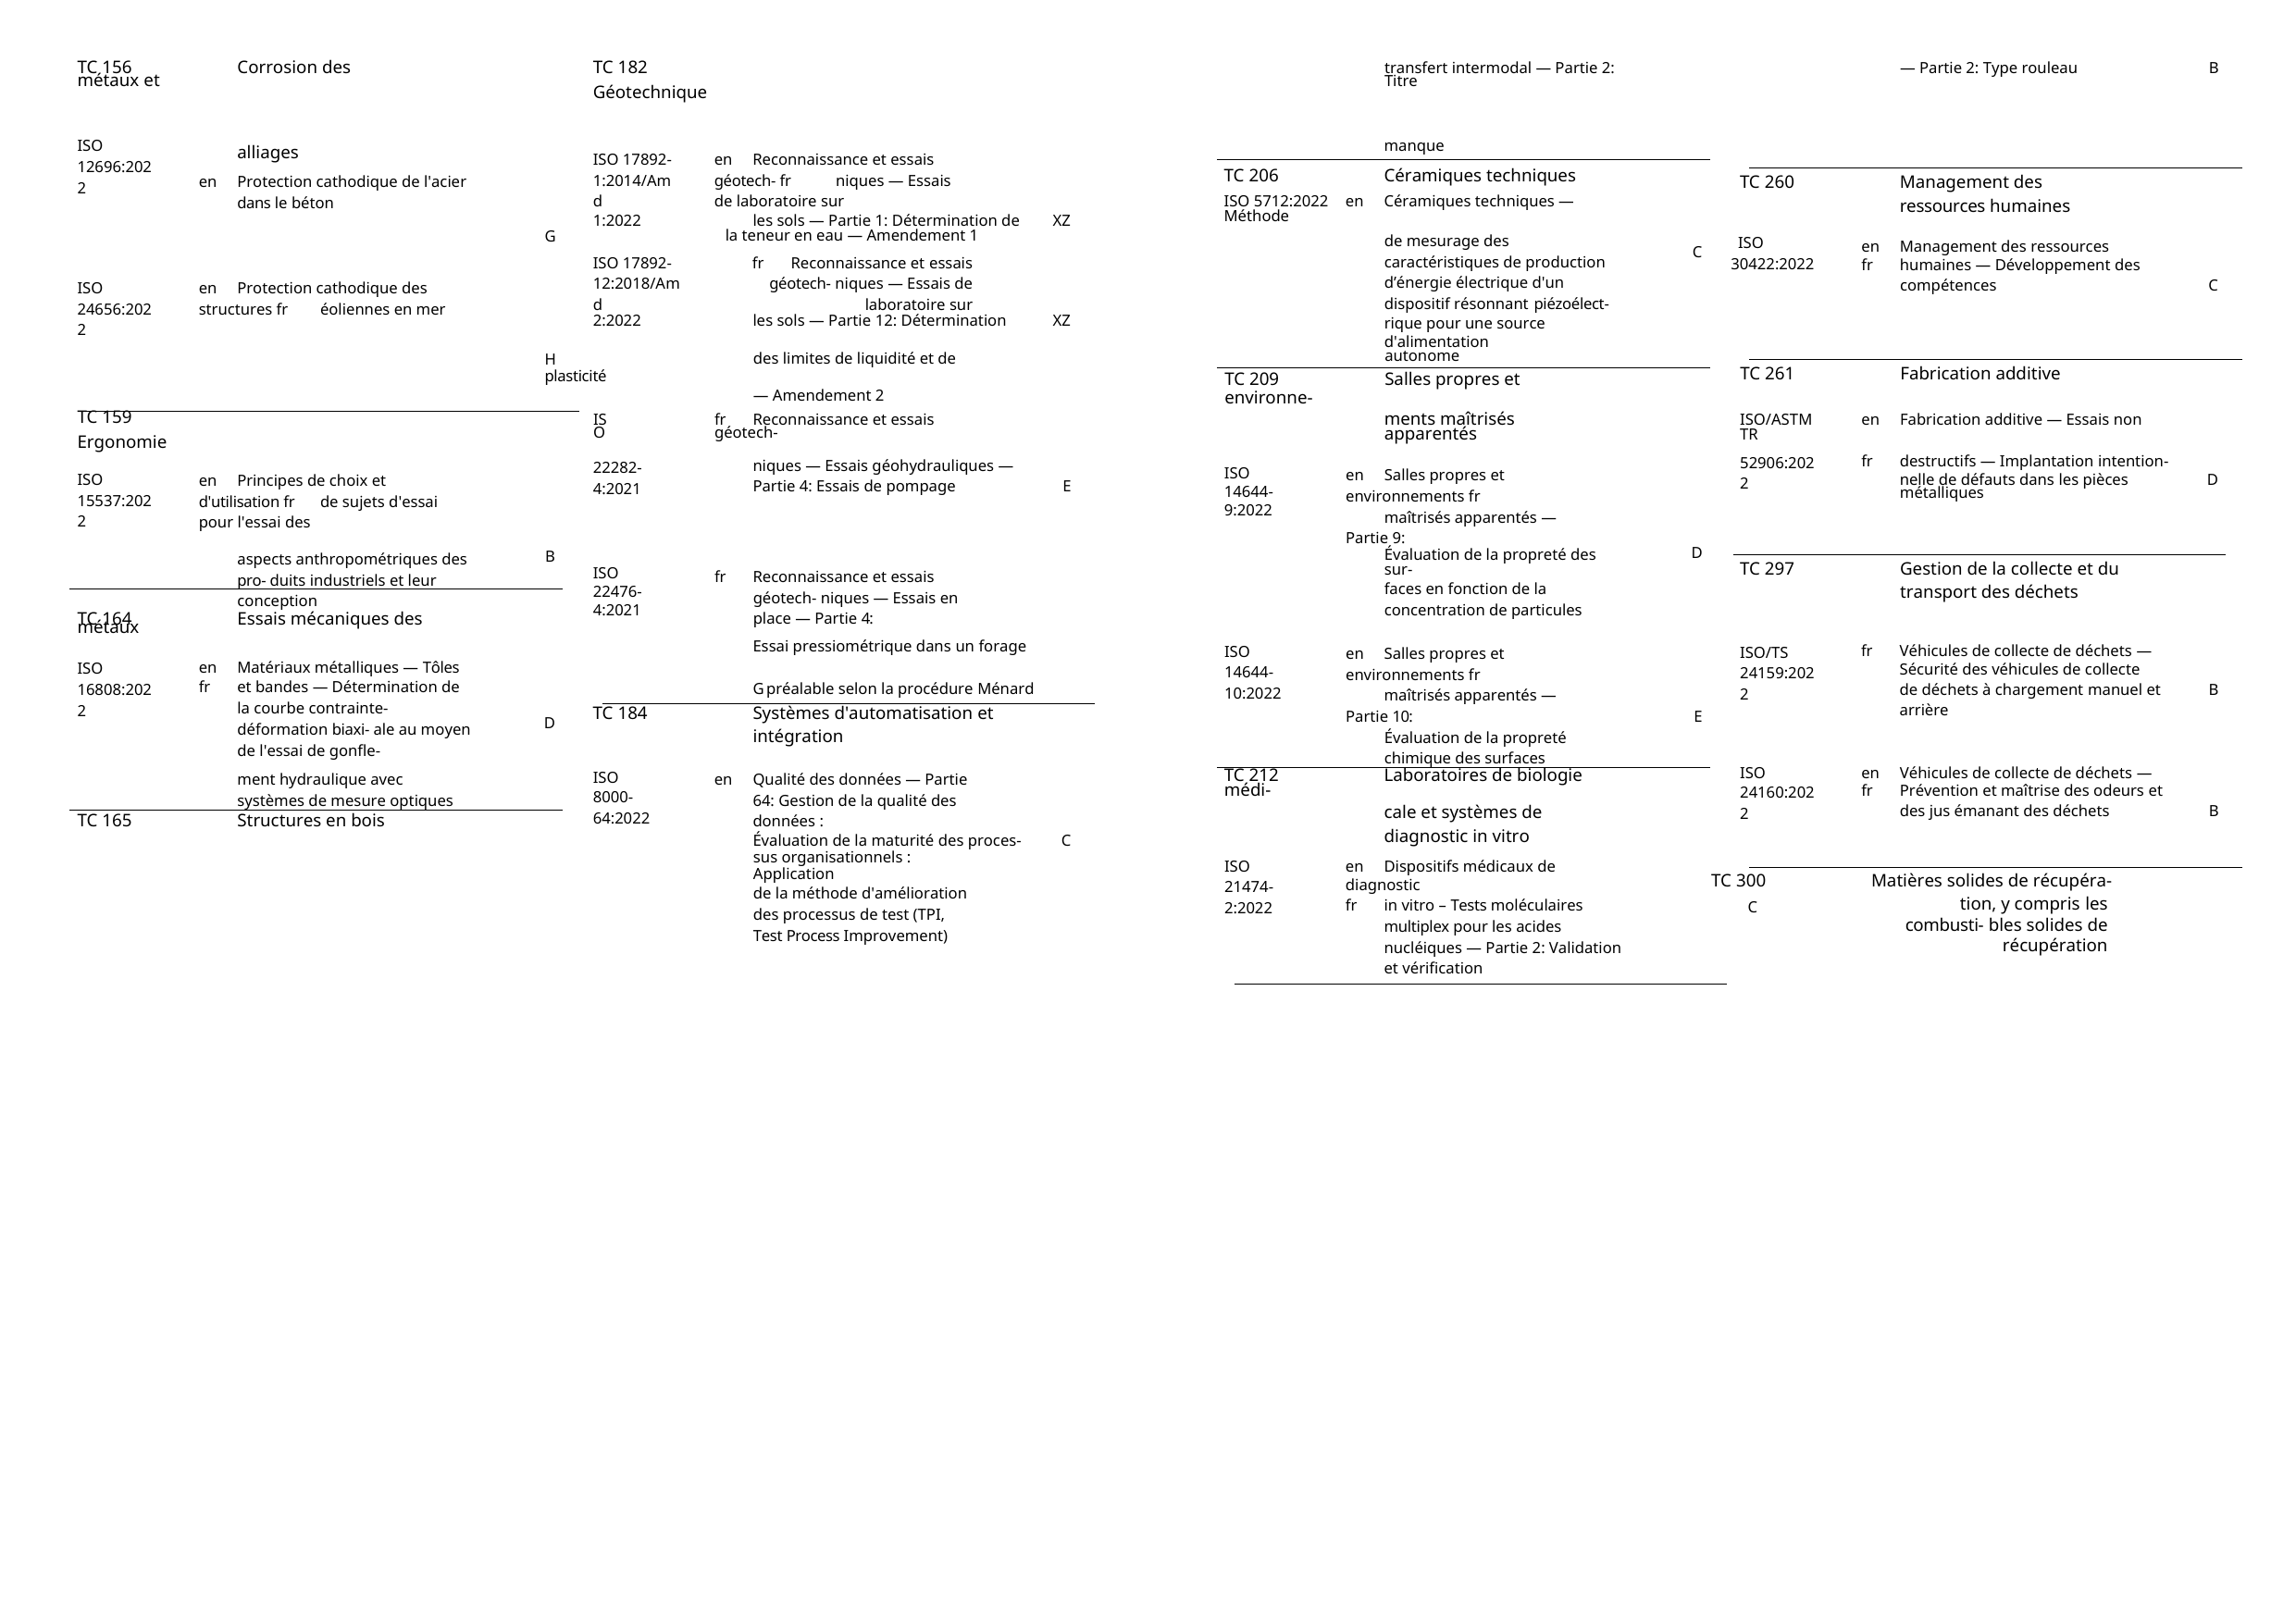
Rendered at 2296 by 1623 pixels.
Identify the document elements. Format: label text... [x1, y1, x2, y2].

text fr et bandes — Détermination de la courbe contrainte-déformation biaxi- ale au moyen de l'essai de gonfle- [198, 676, 476, 761]
text 2:2022 [593, 315, 683, 329]
text 22282-4:2021 [593, 457, 684, 499]
text G [544, 229, 683, 245]
text en Matériaux métalliques — Tôles [198, 658, 479, 676]
text de mesurage des caractéristiques de production d’énergie électrique d'un dispositif résonnant piézoélect- [1384, 229, 1618, 314]
text en Reconnaissance et essais géotech- fr niques — Essais de laboratoire sur [714, 149, 973, 212]
text 8000-64:2022 [593, 787, 684, 829]
subtitle ments maîtrisés apparentés [1384, 414, 1586, 442]
text ISO [1224, 858, 1311, 876]
text ISO 15537:2022 [77, 469, 154, 532]
text nelle de défauts dans les pièces D [1900, 470, 2238, 489]
text les sols — Partie 12: Détermination XZ [752, 315, 1074, 329]
text fr Véhicules de collecte de déchets — [1861, 641, 2238, 660]
text TC 182 Géotechnique [593, 64, 860, 102]
text D intégration [544, 723, 1074, 748]
text Partie 4: Essais de pompage E [752, 476, 1074, 496]
text transfert intermodal — Partie 2: Titre [1384, 64, 1621, 89]
text ISO [593, 769, 684, 787]
text C 30422:2022 [1688, 252, 1818, 274]
text fr Prévention et maîtrise des odeurs et [1861, 781, 2238, 799]
text Évaluation de la maturité des proces- C [752, 832, 1074, 850]
text en Protection cathodique de l'acier dans le béton [198, 171, 475, 213]
subtitle TC 209 Salles propres et environne- [1224, 371, 1585, 407]
text manque [1384, 135, 1620, 155]
subtitle TC 300 Matières solides de récupéra- [1627, 870, 2112, 891]
text TC 261 Fabrication additive [1740, 362, 2238, 385]
text fr in vitro – Tests moléculaires multiplex pour les acides nucléiques — Partie 2: Validation et vérification [1346, 895, 1623, 978]
subtitle TC 297 Gestion de la collecte et du [1740, 561, 2238, 579]
text ISO [1224, 465, 1315, 483]
text aspects anthropométriques des pro- duits industriels et leur conception [237, 548, 470, 612]
text 52906:2022 [1740, 452, 1818, 493]
text ISO 16808:2022 [77, 658, 154, 721]
text 21474-2:2022 [1224, 876, 1311, 918]
text en Protection cathodique des structures fr éoliennes en mer [198, 278, 474, 319]
text de la méthode d'amélioration des processus de test (TPI, Test Process Improvement) [753, 883, 974, 946]
subtitle TC 212 Laboratoires de biologie médi- [1224, 769, 1609, 799]
text D [1691, 548, 2238, 561]
text ISO [1224, 642, 1322, 661]
text les sols — Partie 1: Détermination de XZ [752, 212, 1074, 229]
text E [1694, 706, 1818, 726]
text ISO 12696:2022 [77, 135, 154, 198]
text en Dispositifs médicaux de diagnostic [1346, 858, 1623, 895]
text en Salles propres et environnements fr maîtrisés apparentés — Partie 10: [1346, 642, 1598, 726]
text faces en fonction de la concentration de particules [1384, 578, 1623, 620]
text 22476-4:2021 [593, 582, 684, 619]
text cale et systèmes de diagnostic in vitro [1384, 799, 1604, 847]
text ment hydraulique avec systèmes de mesure optiques [237, 769, 468, 811]
text ISO [593, 415, 618, 441]
text 14644-9:2022 [1224, 483, 1315, 520]
text fr humaines — Développement des [1861, 255, 2238, 274]
text transport des déchets [1900, 579, 2238, 602]
text sus organisationnels : Application [753, 850, 974, 883]
text ISO 24656:2022 [77, 278, 154, 341]
text en Principes de choix et d'utilisation fr de sujets d'essai pour l'essai des [198, 469, 448, 533]
text compétences C [1900, 274, 2238, 295]
text Évaluation de la propreté chimique des surfaces [1384, 726, 1611, 769]
text ISO 5712:2022 en Céramiques techniques — Méthode [1223, 194, 1620, 224]
text 1:2022 [593, 212, 676, 229]
text en Qualité des données — Partie 64: Gestion de la qualité des données : [714, 769, 975, 832]
text — Amendement 2 [753, 387, 994, 404]
text en Fabrication additive — Essais non [1861, 414, 2238, 428]
text fr destructifs — Implantation intention- [1861, 452, 2238, 470]
text fr Reconnaissance et essais géotech- [714, 415, 976, 441]
subtitle TC 164 Essais mécaniques des métaux [77, 618, 474, 635]
text en Management des ressources [1861, 237, 2238, 255]
text fr Reconnaissance et essais géotech- niques — Essais de laboratoire sur [714, 252, 973, 315]
text C tion, y compris les combusti- bles solides de récupération [1693, 892, 2107, 957]
text 24160:2022 [1740, 781, 1818, 824]
subtitle alliages [237, 140, 478, 164]
text fr Reconnaissance et essais géotech- niques — Essais en place — Partie 4: [714, 566, 986, 629]
text ISO 17892- 1:2014/Amd [593, 149, 674, 212]
text H des limites de liquidité et de plasticité [544, 351, 994, 387]
subtitle TC 184 Systèmes d'automatisation et [592, 706, 1074, 723]
text autonome [1384, 351, 1585, 364]
text des jus émanant des déchets B [1900, 799, 2238, 821]
text Sécurité des véhicules de collecte [1899, 660, 2238, 678]
text niques — Essais géohydrauliques — [752, 457, 1074, 476]
text ISO/TS 24159:2022 [1740, 641, 1816, 705]
text ISO [1683, 237, 1818, 252]
text ISO 17892- 12:2018/Amd [593, 252, 682, 315]
text rique pour une source d'alimentation [1384, 314, 1626, 351]
subtitle TC 206 Céramiques techniques [1223, 164, 1620, 187]
text Essai pressiométrique dans un forage G préalable selon la procédure Ménard [752, 636, 1070, 699]
text 14644-10:2022 [1224, 661, 1322, 703]
text ISO [593, 565, 684, 582]
text métalliques [1900, 489, 2238, 502]
subtitle TC 156 Corrosion des métaux et [77, 64, 416, 89]
text TC 159 Ergonomie [77, 414, 320, 451]
text Évaluation de la propreté des sur- [1384, 548, 1625, 578]
subtitle TC 260 Management des ressources humaines [1740, 170, 2107, 217]
text la teneur en eau — Amendement 1 [697, 229, 978, 244]
text ISO/ASTM TR [1740, 414, 1827, 442]
text de déchets à chargement manuel et B arrière [1899, 678, 2218, 721]
text en Salles propres et environnements fr maîtrisés apparentés — Partie 9: [1346, 465, 1598, 548]
